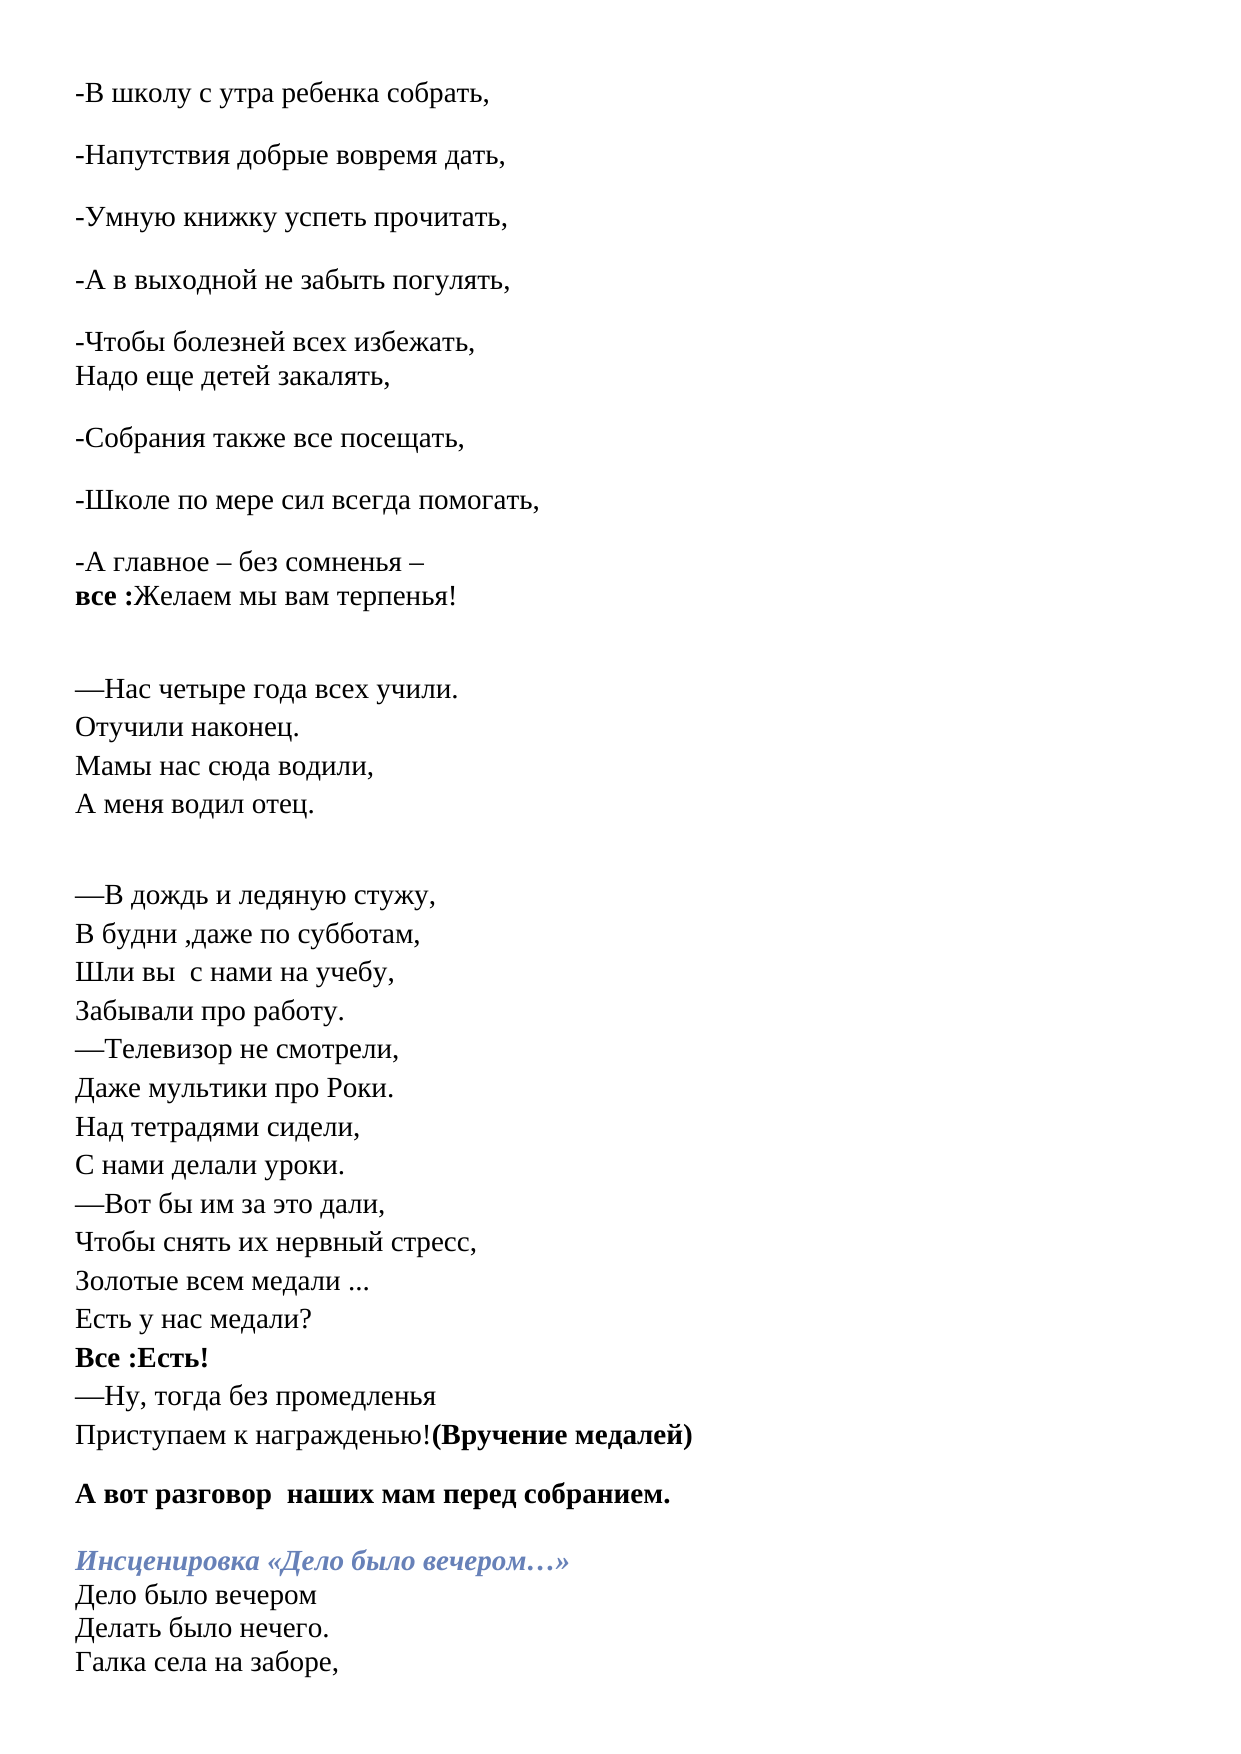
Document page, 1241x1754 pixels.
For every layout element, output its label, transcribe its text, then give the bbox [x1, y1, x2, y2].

text -В школу с утра ребенка собрать, [75, 75, 1165, 137]
text А вот разговор наших мам перед собранием. Инсценировка «Дело было вечером…» [75, 1476, 1165, 1577]
text -Собрания также все посещать, [75, 420, 1165, 482]
text —Нас четыре года всех учили. Отучили наконец. Мамы нас сюда водили, А меня водил отец. [75, 671, 1165, 852]
text -Умную книжку успеть прочитать, [75, 199, 1165, 262]
text -Школе по мере сил всегда помогать, [75, 482, 1165, 544]
text -Напутствия добрые вовремя дать, [75, 137, 1165, 199]
text Галка села на заборе, [75, 1644, 1165, 1678]
text -Чтобы болезней всех избежать, Надо еще детей закалять, [75, 324, 1165, 420]
text Дело было вечером [75, 1577, 1165, 1611]
text -А в выходной не забыть погулять, [75, 262, 1165, 324]
text —В дождь и ледяную стужу, В будни ,даже по субботам, Шли вы с нами на учебу, Забывали про работу. —Телевизор не смотрели, Даже мультики про Роки. Над тетрадями сидели, С нами делали уроки. —Вот бы им за это дали, Чтобы снять их нервный стресс, Золотые всем медали ... Есть у нас медали? Все :Есть! —Ну, тогда без промедленья Приступаем к награжденью!(Вручение медалей) [75, 877, 1165, 1451]
text -А главное – без сомненья – все :Желаем мы вам терпенья! [75, 544, 1165, 612]
text Делать было нечего. [75, 1611, 1165, 1644]
